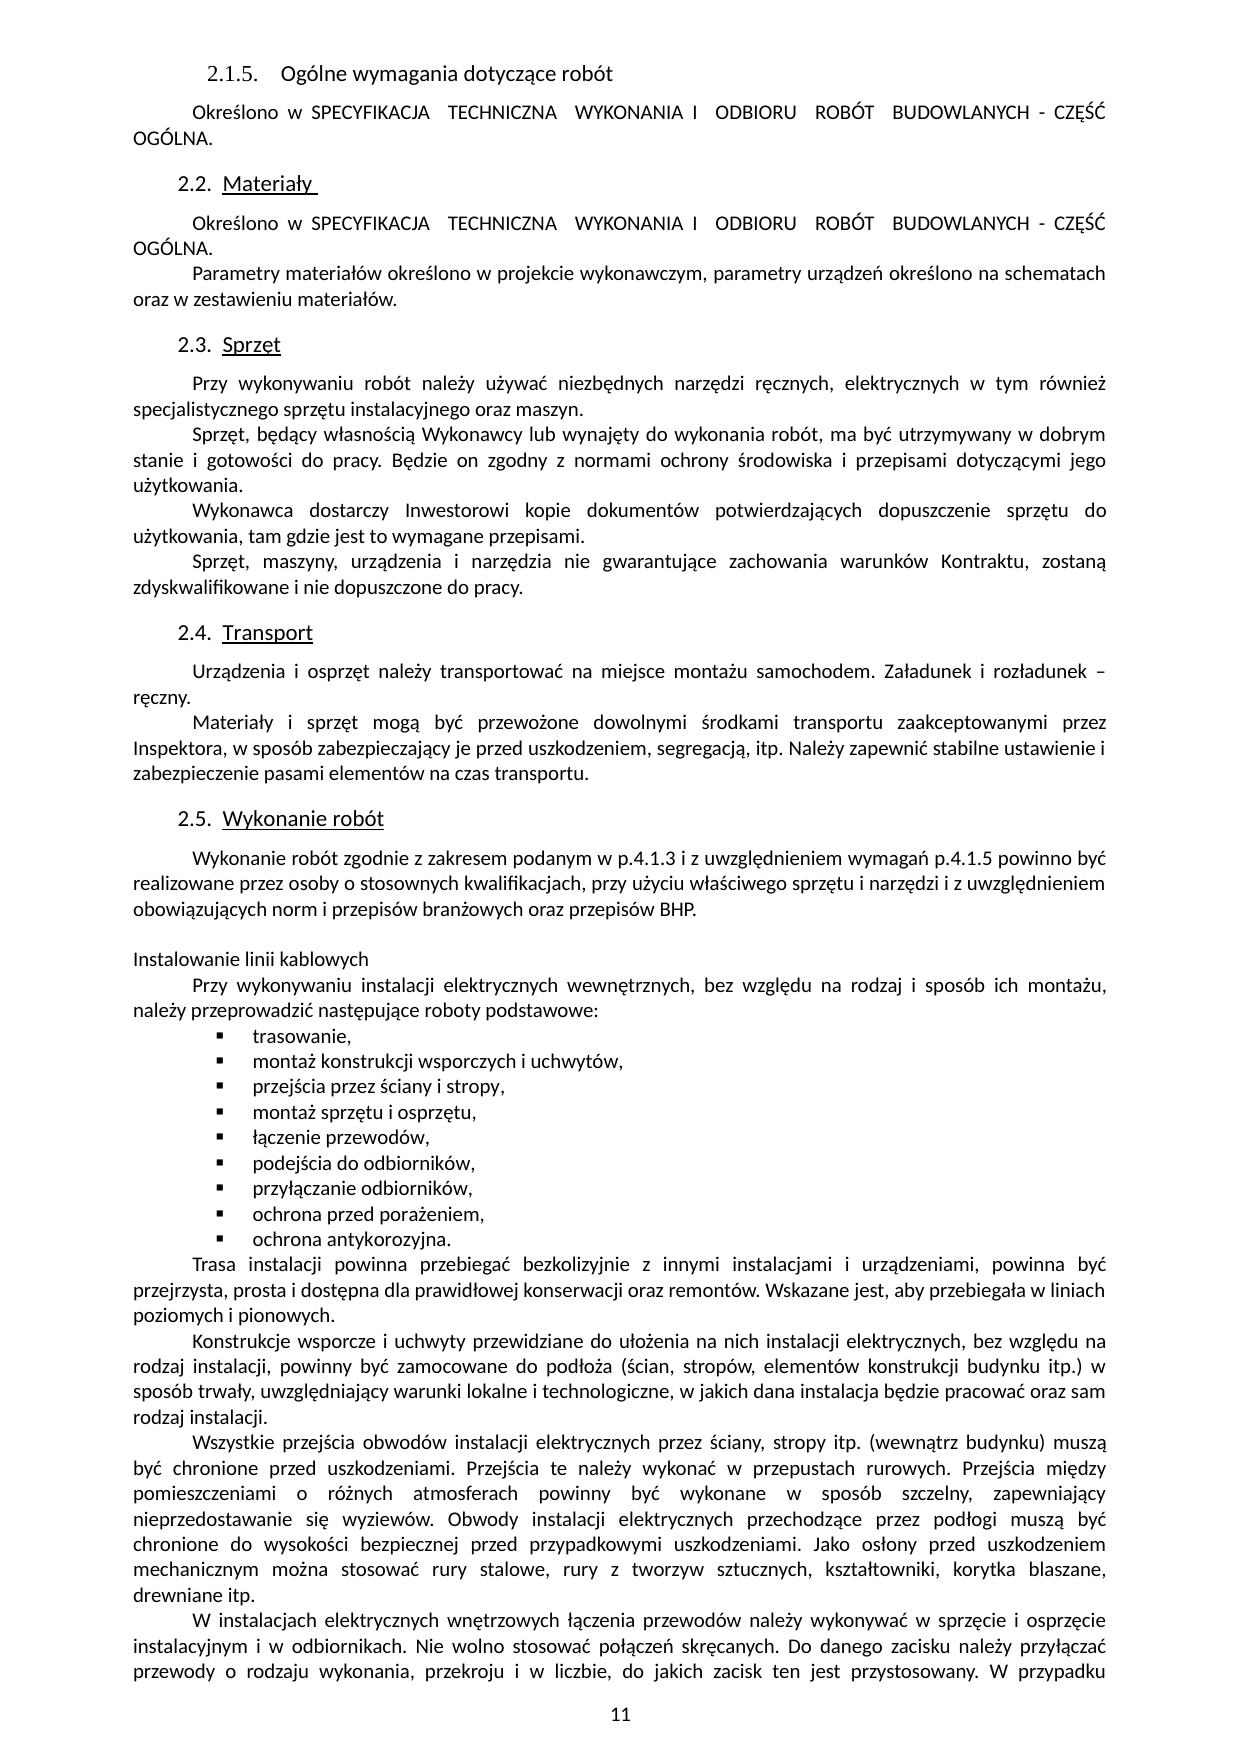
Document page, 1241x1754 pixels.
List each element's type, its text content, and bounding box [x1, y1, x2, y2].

text Wszystkie przejścia obwodów instalacji elektrycznych przez ściany, stropy itp. (wewnątrz budynku) muszą być chronione przed uszkodzeniami. Przejścia te należy wykonać w przepustach rurowych. Przejścia między pomieszczeniami o różnych atmosferach powinny być wykonane w sposób szczelny, zapewniający nieprzedostawanie się wyziewów. Obwody instalacji elektrycznych przechodzące przez podłogi muszą być chronione do wysokości bezpiecznej przed przypadkowymi uszkodzeniami. Jako osłony przed uszkodzeniem mechanicznym można stosować rury stalowe, rury z tworzyw sztucznych, kształtowniki, korytka blaszane, drewniane itp. [133, 1429, 1108, 1607]
subtitle Wykonanie robót [177, 804, 1108, 832]
text przyłączanie odbiorników, [215, 1175, 1108, 1201]
text Określono w SPECYFIKACJA TECHNICZNA WYKONANIA I ODBIORU ROBÓT BUDOWLANYCH - CZĘŚĆ OGÓLNA. [133, 210, 1108, 261]
text przejścia przez ściany i stropy, [215, 1074, 1108, 1099]
subtitle Sprzęt [177, 330, 1108, 358]
subtitle Ogólne wymagania dotyczące robót [207, 59, 1108, 87]
subtitle Transport [177, 618, 1108, 646]
text Materiały i sprzęt mogą być przewożone dowolnymi środkami transportu zaakceptowanymi przez Inspektora, w sposób zabezpieczający je przed uszkodzeniem, segregacją, itp. Należy zapewnić stabilne ustawienie i zabezpieczenie pasami elementów na czas transportu. [133, 709, 1108, 786]
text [133, 1607, 1108, 1684]
text Trasa instalacji powinna przebiegać bezkolizyjnie z innymi instalacjami i urządzeniami, powinna być przejrzysta, prosta i dostępna dla prawidłowej konserwacji oraz remontów. Wskazane jest, aby przebiegała w liniach poziomych i pionowych. [133, 1252, 1108, 1328]
text Parametry materiałów określono w projekcie wykonawczym, parametry urządzeń określono na schematach oraz w zestawieniu materiałów. [133, 261, 1108, 311]
text Sprzęt, maszyny, urządzenia i narzędzia nie gwarantujące zachowania warunków Kontraktu, zostaną zdyskwalifikowane i nie dopuszczone do pracy. [133, 548, 1108, 599]
text Urządzenia i osprzęt należy transportować na miejsce montażu samochodem. Załadunek i rozładunek – ręczny. [133, 659, 1108, 709]
text Instalowanie linii kablowych [133, 947, 1108, 972]
text Wykonawca dostarczy Inwestorowi kopie dokumentów potwierdzających dopuszczenie sprzętu do użytkowania, tam gdzie jest to wymagane przepisami. [133, 498, 1108, 548]
text Przy wykonywaniu instalacji elektrycznych wewnętrznych, bez względu na rodzaj i sposób ich montażu, należy przeprowadzić następujące roboty podstawowe: [133, 972, 1108, 1023]
subtitle Materiały [177, 169, 1108, 197]
text trasowanie, [215, 1023, 1108, 1048]
text łączenie przewodów, [215, 1124, 1108, 1150]
text montaż konstrukcji wsporczych i uchwytów, [215, 1048, 1108, 1074]
text montaż sprzętu i osprzętu, [215, 1099, 1108, 1124]
text podejścia do odbiorników, [215, 1150, 1108, 1175]
text Przy wykonywaniu robót należy używać niezbędnych narzędzi ręcznych, elektrycznych w tym również specjalistycznego sprzętu instalacyjnego oraz maszyn. [133, 371, 1108, 421]
text Określono w SPECYFIKACJA TECHNICZNA WYKONANIA I ODBIORU ROBÓT BUDOWLANYCH - CZĘŚĆ OGÓLNA. [133, 99, 1108, 150]
text Konstrukcje wsporcze i uchwyty przewidziane do ułożenia na nich instalacji elektrycznych, bez względu na rodzaj instalacji, powinny być zamocowane do podłoża (ścian, stropów, elementów konstrukcji budynku itp.) w sposób trwały, uwzględniający warunki lokalne i technologiczne, w jakich dana instalacja będzie pracować oraz sam rodzaj instalacji. [133, 1328, 1108, 1429]
text ochrona przed porażeniem, [215, 1201, 1108, 1226]
text Sprzęt, będący własnością Wykonawcy lub wynajęty do wykonania robót, ma być utrzymywany w dobrym stanie i gotowości do pracy. Będzie on zgodny z normami ochrony środowiska i przepisami dotyczącymi jego użytkowania. [133, 421, 1108, 498]
text Wykonanie robót zgodnie z zakresem podanym w p.4.1.3 i z uwzględnieniem wymagań p.4.1.5 powinno być realizowane przez osoby o stosownych kwalifikacjach, przy użyciu właściwego sprzętu i narzędzi i z uwzględnieniem obowiązujących norm i przepisów branżowych oraz przepisów BHP. [133, 845, 1108, 921]
text ochrona antykorozyjna. [215, 1226, 1108, 1252]
